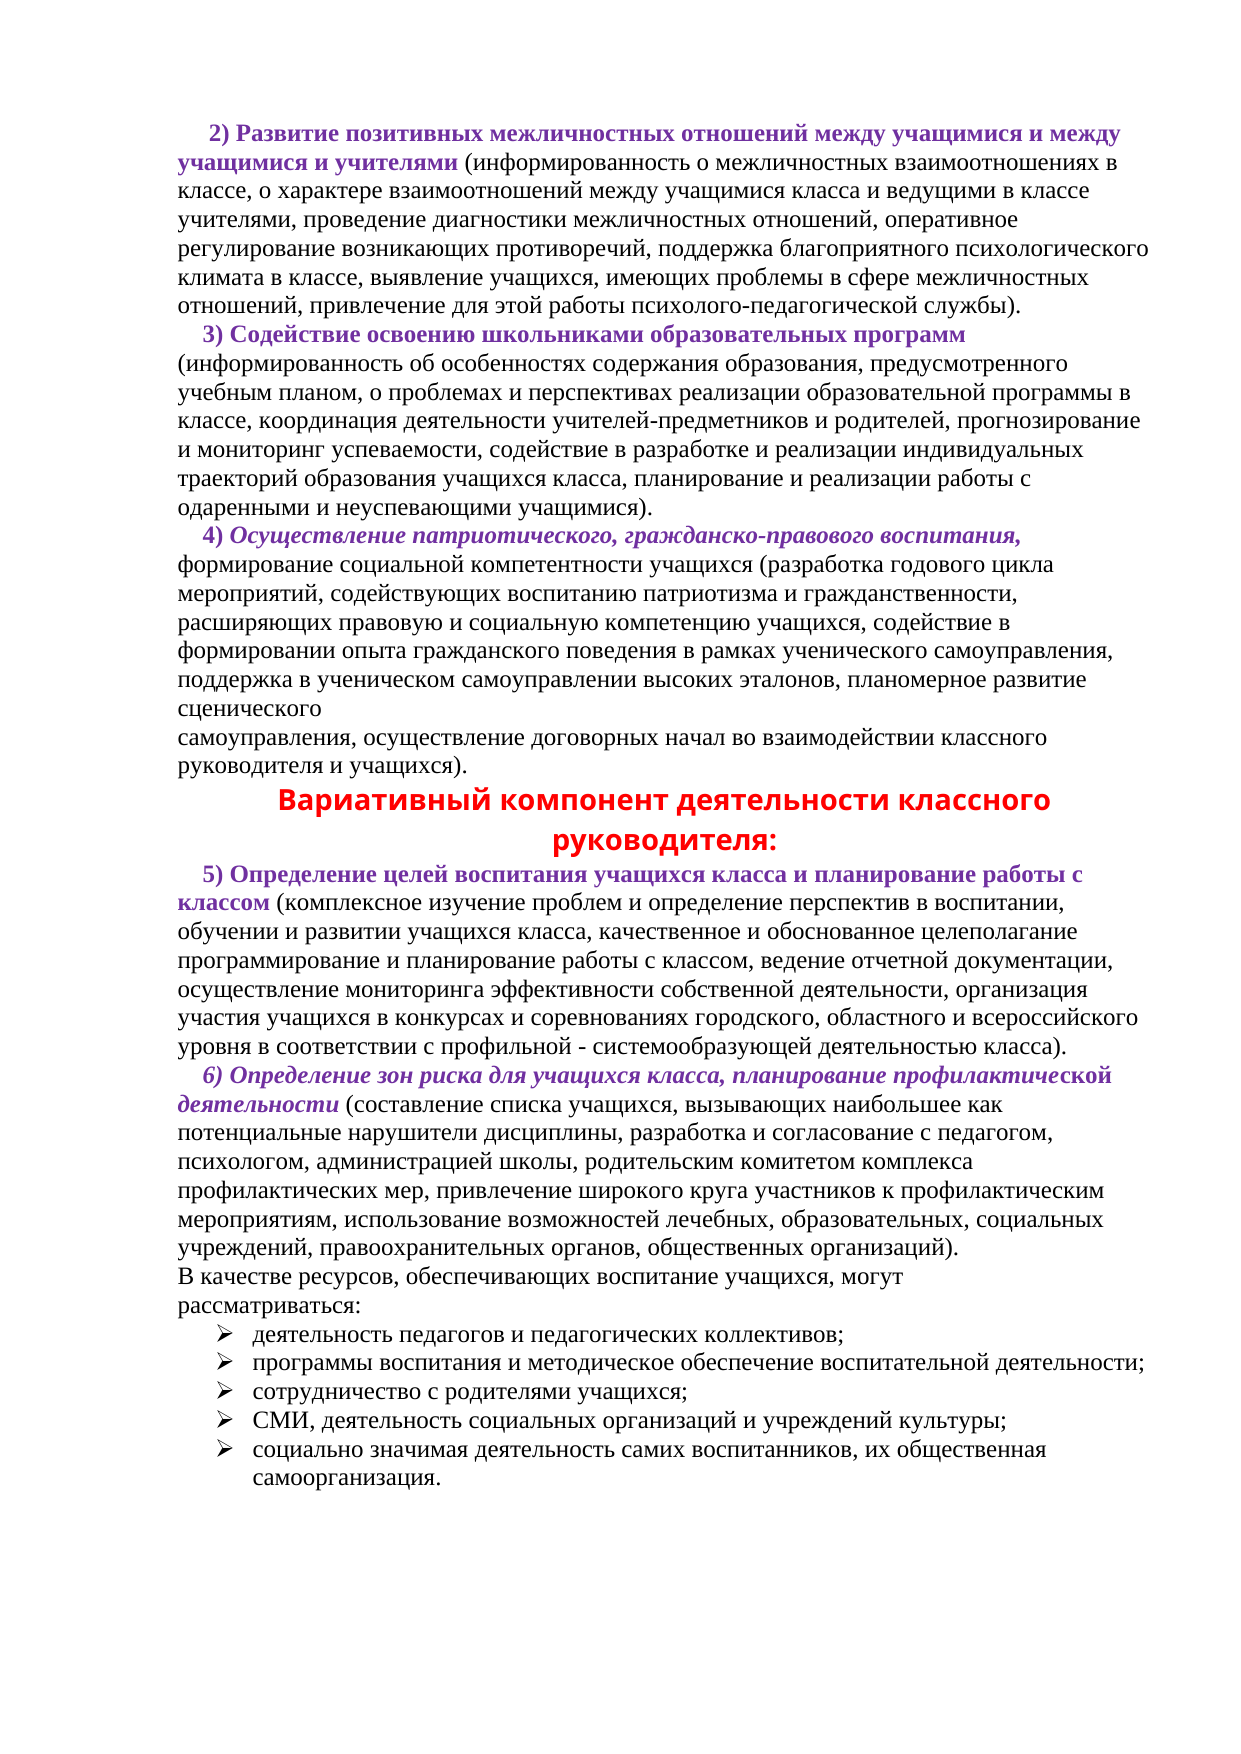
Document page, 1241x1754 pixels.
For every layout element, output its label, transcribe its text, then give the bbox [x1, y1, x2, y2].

text 2) Развитие позитивных межличностных отношений между учащимися и между учащимися и учителями (информированность о межличностных взаимоотношениях в классе, о характере взаимоотношений между учащимися класса и ведущими в классе учителями, проведение диагностики межличностных отношений, оперативное регулирование возникающих противоречий, поддержка благоприятного психологического климата в классе, выявление учащихся, имеющих проблемы в сфере межличностных отношений, привлечение для этой работы психолого-педагогической службы). [177, 118, 1152, 319]
text рассматриваться: [177, 1290, 1152, 1319]
list СМИ, деятельность социальных организаций и учреждений культуры; [215, 1405, 1152, 1434]
text самоуправления, осуществление договорных начал во взаимодействии классного руководителя и учащихся). [177, 722, 1152, 779]
text 6) Определение зон риска для учащихся класса, планирование профилактической деятельности (составление списка учащихся, вызывающих наибольшее как потенциальные нарушители дисциплины, разработка и согласование с педагогом, психологом, администрацией школы, родительским комитетом комплекса профилактических мер, привлечение широкого круга участников к профилактическим мероприятиям, использование возможностей лечебных, образовательных, социальных учреждений, правоохранительных органов, общественных организаций). [177, 1060, 1152, 1261]
list программы воспитания и методическое обеспечение воспитательной деятельности; [215, 1347, 1152, 1376]
list деятельность педагогов и педагогических коллективов; [215, 1319, 1152, 1347]
list социально значимая деятельность самих воспитанников, их общественная самоорганизация. [215, 1434, 1152, 1491]
text Вариативный компонент деятельности классного руководителя: [177, 779, 1152, 859]
text 4) Осуществление патриотического, гражданско-правового воспитания, формирование социальной компетентности учащихся (разработка годового цикла мероприятий, содействующих воспитанию патриотизма и гражданственности, расширяющих правовую и социальную компетенцию учащихся, содействие в формировании опыта гражданского поведения в рамках ученического самоуправления, поддержка в ученическом самоуправлении высоких эталонов, планомерное развитие сценического [177, 521, 1152, 722]
text 3) Содействие освоению школьниками образовательных программ (информированность об особенностях содержания образования, предусмотренного учебным планом, о проблемах и перспективах реализации образовательной программы в классе, координация деятельности учителей-предметников и родителей, прогнозирование и мониторинг успеваемости, содействие в разработке и реализации индивидуальных траекторий образования учащихся класса, планирование и реализации работы с одаренными и неуспевающими учащимися). [177, 319, 1152, 521]
text В качестве ресурсов, обеспечивающих воспитание учащихся, могут [177, 1261, 1152, 1290]
text 5) Определение целей воспитания учащихся класса и планирование работы с классом (комплексное изучение проблем и определение перспектив в воспитании, обучении и развитии учащихся класса, качественное и обоснованное целеполагание программирование и планирование работы с классом, ведение отчетной документации, осуществление мониторинга эффективности собственной деятельности, организация участия учащихся в конкурсах и соревнованиях городского, областного и всероссийского уровня в соответствии с профильной - системообразующей деятельностью класса). [177, 859, 1152, 1060]
list сотрудничество с родителями учащихся; [215, 1376, 1152, 1405]
